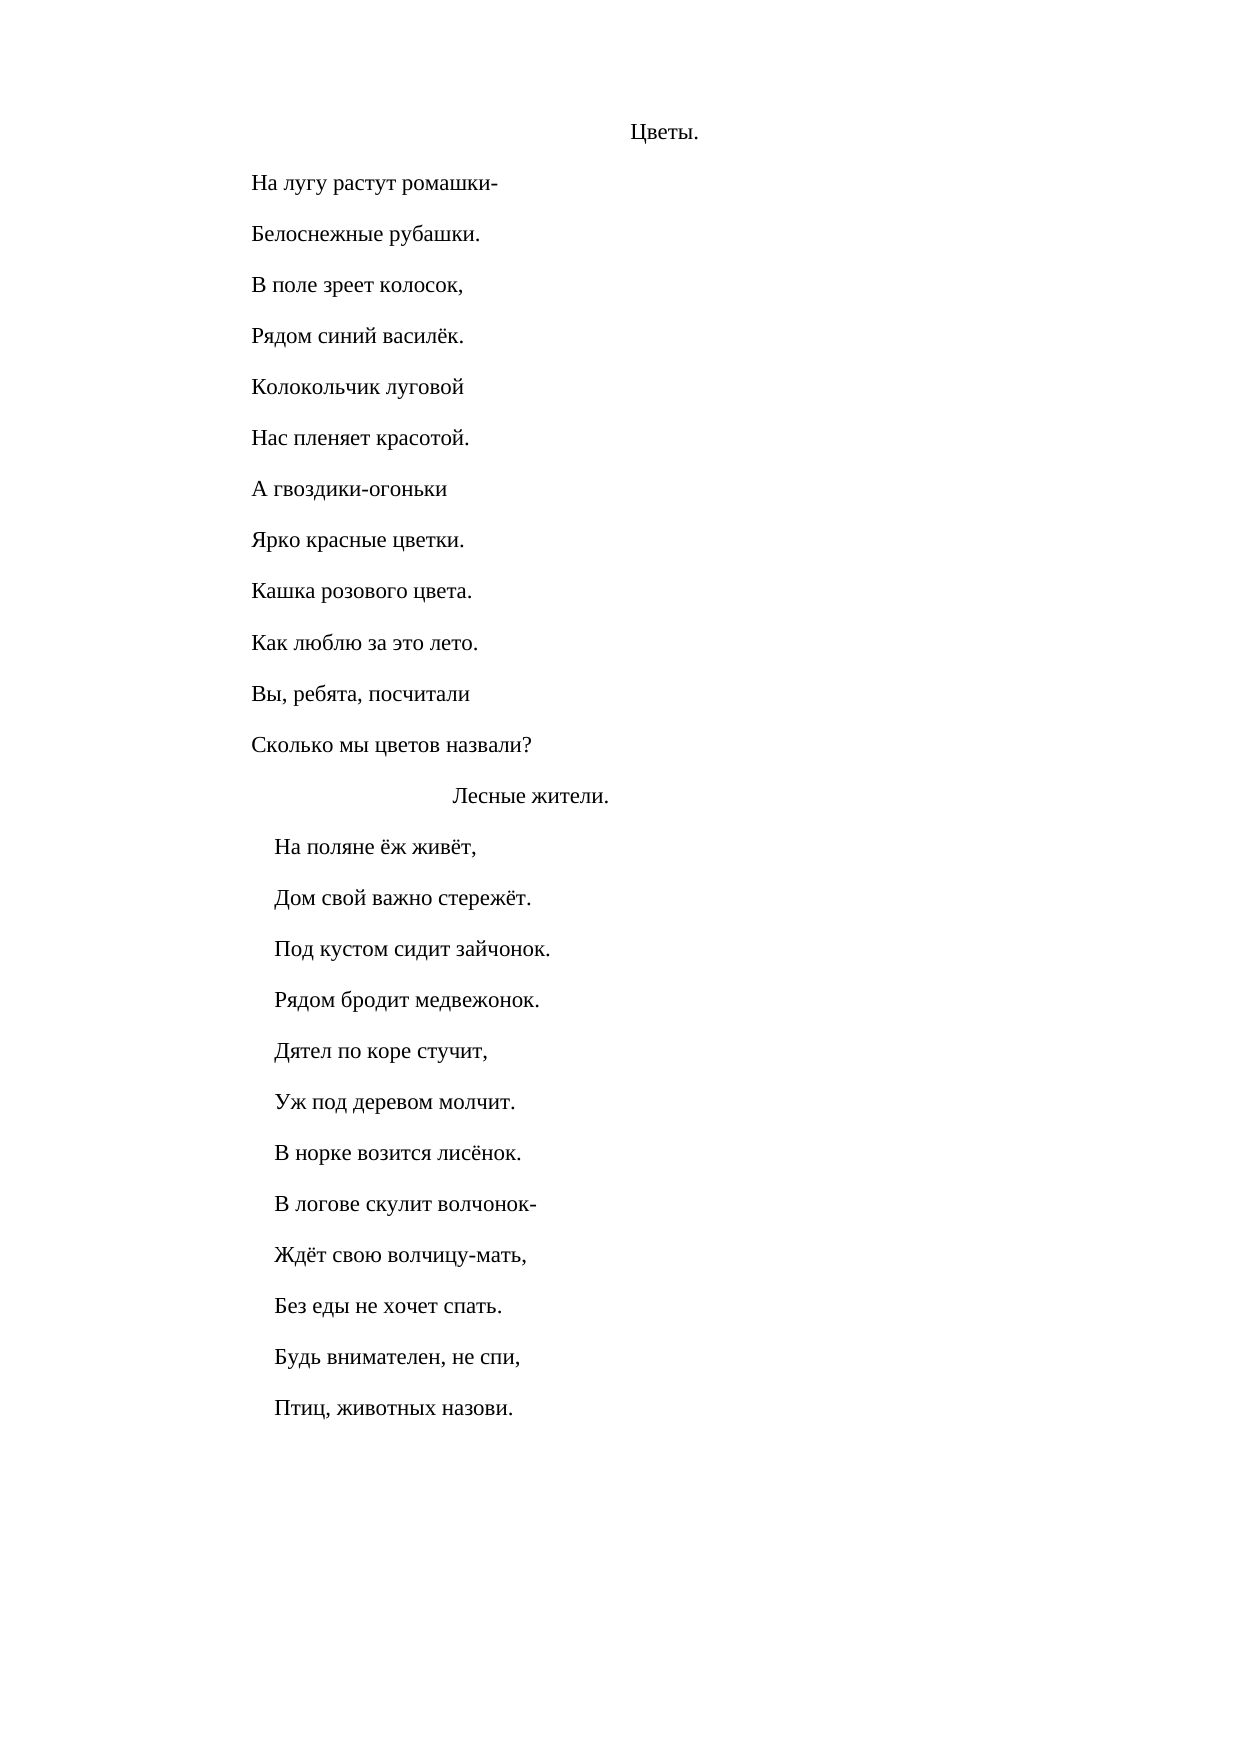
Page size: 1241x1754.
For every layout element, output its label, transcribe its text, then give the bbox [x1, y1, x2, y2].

text Рядом бродит медвежонок. [177, 986, 1152, 1012]
text Под кустом сидит зайчонок. [177, 935, 1152, 961]
text Будь внимателен, не спи, [177, 1343, 1152, 1369]
text Птиц, животных назови. [177, 1394, 1152, 1421]
text Лесные жители. [177, 782, 1152, 808]
text Белоснежные рубашки. [177, 220, 1152, 247]
text А гвоздики-огоньки [177, 475, 1152, 502]
text Дятел по коре стучит, [177, 1037, 1152, 1063]
text Ждёт свою волчицу-мать, [177, 1241, 1152, 1267]
text Нас пленяет красотой. [177, 424, 1152, 451]
text Ярко красные цветки. [177, 526, 1152, 553]
text Как люблю за это лето. [177, 628, 1152, 655]
text Колокольчик луговой [177, 373, 1152, 400]
text В поле зреет колосок, [177, 271, 1152, 298]
text На поляне ёж живёт, [177, 833, 1152, 859]
text В логове скулит волчонок- [177, 1190, 1152, 1216]
text Без еды не хочет спать. [177, 1292, 1152, 1318]
text Вы, ребята, посчитали [177, 679, 1152, 706]
text Цветы. [177, 118, 1152, 144]
text В норке возится лисёнок. [177, 1139, 1152, 1165]
text Сколько мы цветов назвали? [177, 731, 1152, 757]
text Уж под деревом молчит. [177, 1088, 1152, 1114]
text Дом свой важно стережёт. [177, 884, 1152, 910]
text Рядом синий василёк. [177, 322, 1152, 349]
text Кашка розового цвета. [177, 577, 1152, 604]
text На лугу растут ромашки- [177, 169, 1152, 196]
